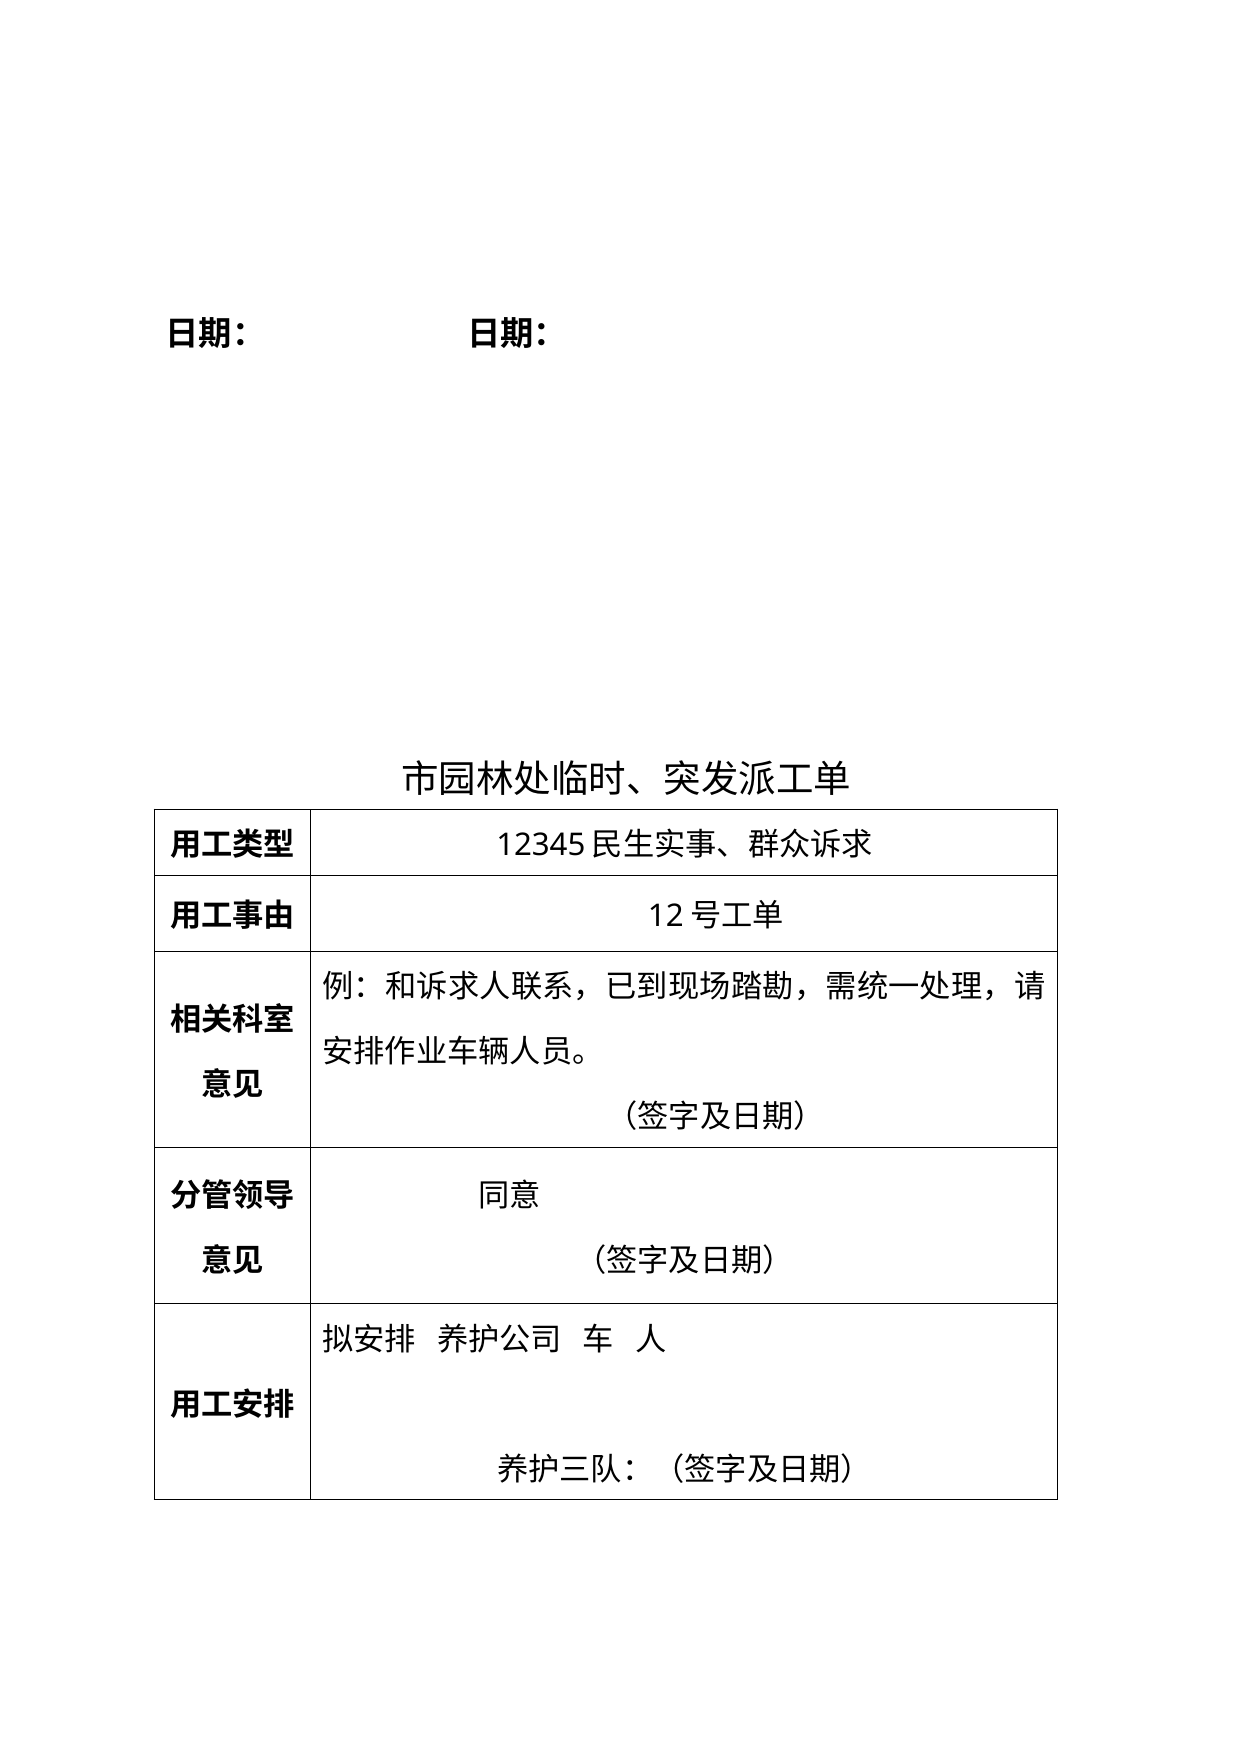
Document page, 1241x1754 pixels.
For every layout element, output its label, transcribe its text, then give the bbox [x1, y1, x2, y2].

table_cell 同意 （签字及日期） [311, 1148, 1057, 1303]
table_cell 分管领导意见 [155, 1148, 310, 1303]
table_cell 用工安排 [155, 1304, 310, 1499]
table_cell 用工事由 [155, 876, 310, 951]
table_cell 相关科室意见 [155, 952, 310, 1147]
table_cell 例：和诉求人联系，已到现场踏勘，需统一处理，请安排作业车辆人员。 （签字及日期） [311, 952, 1057, 1147]
table_header 用工类型 [155, 810, 310, 874]
table_header 12345民生实事、群众诉求 [311, 810, 1057, 874]
text 日期： 日期： [165, 298, 1087, 363]
text 市园林处临时、突发派工单 [165, 743, 1087, 808]
table_cell 拟安排 养护公司 车 人 养护三队：（签字及日期） [311, 1304, 1057, 1499]
table_cell 12号工单 [311, 876, 1057, 951]
